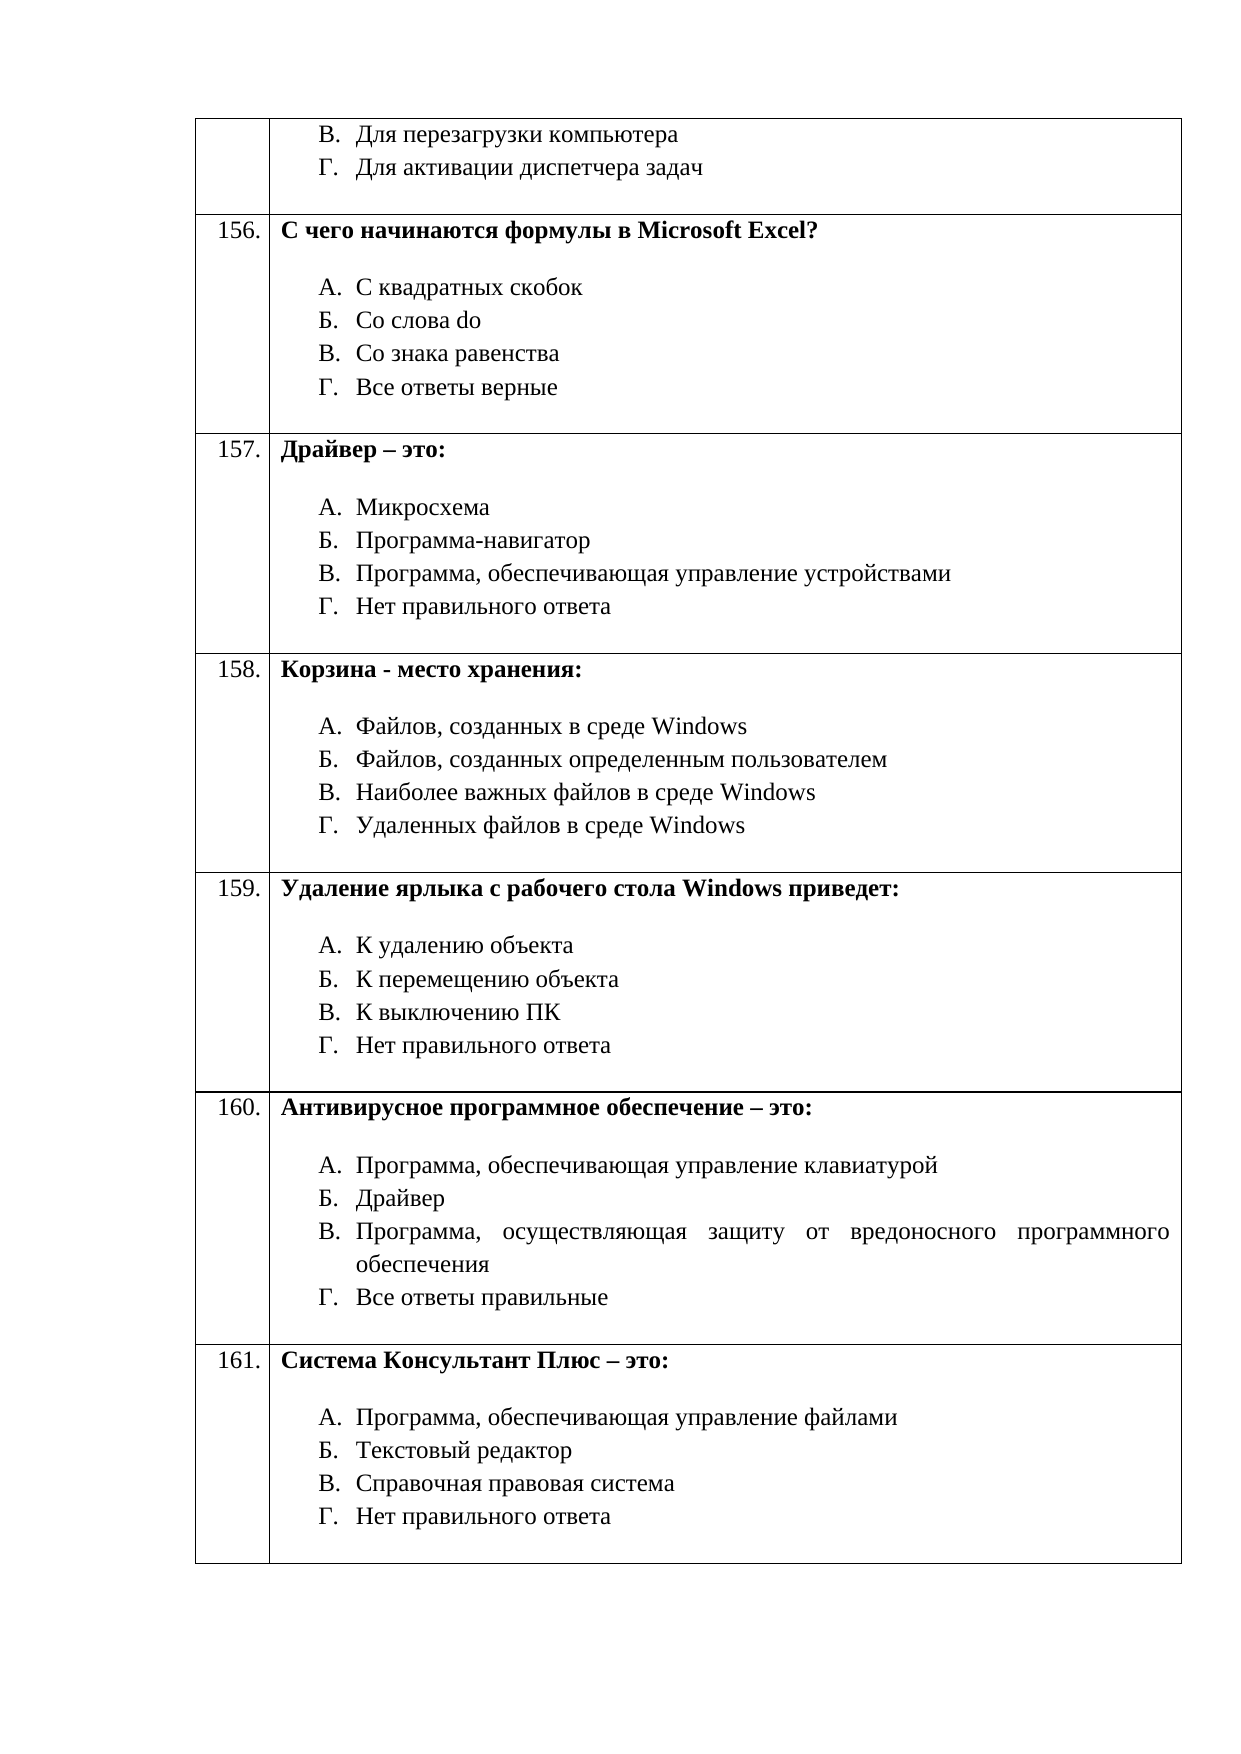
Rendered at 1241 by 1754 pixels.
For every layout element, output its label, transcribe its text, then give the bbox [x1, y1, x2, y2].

table_cell Корзина - место хранения: Файлов, созданных в среде Windows Файлов, созданных определенным пользователем Наиболее важных файлов в среде Windows Удаленных файлов в среде Windows [270, 654, 1181, 872]
table_cell Драйвер – это: Микросхема Программа-навигатор Программа, обеспечивающая управление устройствами Нет правильного ответа [270, 434, 1181, 653]
table_cell [196, 215, 269, 433]
table_cell [196, 119, 269, 214]
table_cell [270, 119, 1181, 214]
table_cell С чего начинаются формулы в Microsoft Excel? С квадратных скобок Со слова do Со знака равенства Все ответы верные [270, 215, 1181, 433]
table_cell Система Консультант Плюс – это: Программа, обеспечивающая управление файлами Текстовый редактор Справочная правовая система Нет правильного ответа [270, 1345, 1181, 1563]
table_cell [196, 654, 269, 872]
table_cell [196, 434, 269, 653]
table_cell [196, 1345, 269, 1563]
table_cell [196, 1093, 269, 1344]
table_cell Антивирусное программное обеспечение – это: Программа, обеспечивающая управление клавиатурой Драйвер Программа, осуществляющая защиту от вредоносного программного обеспечения Все ответы правильные [270, 1093, 1181, 1344]
table_cell [196, 873, 269, 1091]
table_cell Удаление ярлыка с рабочего стола Windows приведет: К удалению объекта К перемещению объекта К выключению ПК Нет правильного ответа [270, 873, 1181, 1091]
